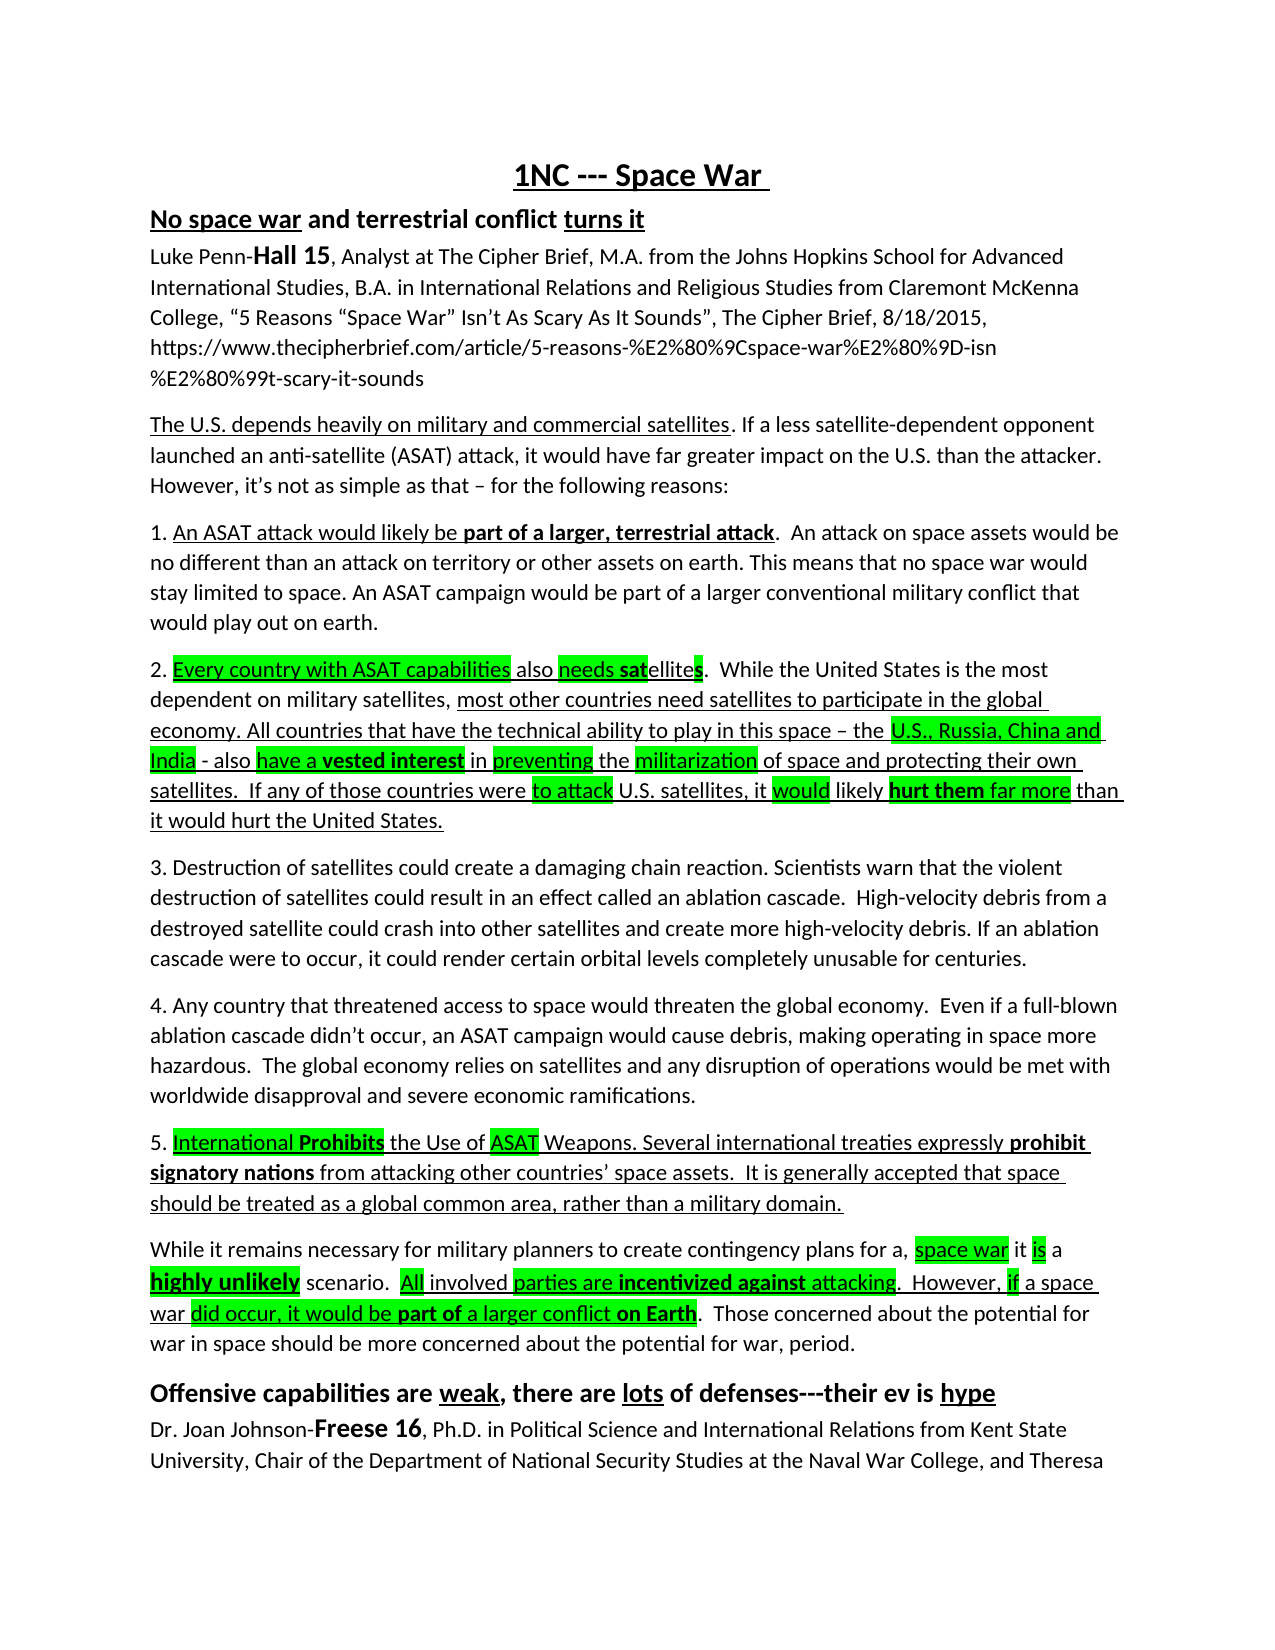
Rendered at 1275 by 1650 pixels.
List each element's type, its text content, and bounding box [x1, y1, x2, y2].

text 5. International Prohibits the Use of ASAT Weapons. Several international treaties expressly prohibit signatory nations from attacking other countries’ space assets. It is generally accepted that space should be treated as a global common area, rather than a military domain. [150, 1128, 1125, 1217]
text 4. Any country that threatened access to space would threaten the global economy. Even if a full-blown ablation cascade didn’t occur, an ASAT campaign would cause debris, making operating in space more hazardous. The global economy relies on satellites and any disruption of operations would be met with worldwide disapproval and severe economic ramifications. [150, 991, 1125, 1109]
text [150, 1411, 1125, 1475]
text 1. An ASAT attack would likely be part of a larger, terrestrial attack. An attack on space assets would be no different than an attack on territory or other assets on earth. This means that no space war would stay limited to space. An ASAT campaign would be part of a larger conventional military conflict that would play out on earth. [150, 518, 1125, 637]
text Luke Penn-Hall 15, Analyst at The Cipher Brief, M.A. from the Johns Hopkins School for Advanced International Studies, B.A. in International Relations and Religious Studies from Claremont McKenna College, “5 Reasons “Space War” Isn’t As Scary As It Sounds”, The Cipher Brief, 8/18/2015, https://www.thecipherbrief.com/article/5-reasons-%E2%80%9Cspace-war%E2%80%9D-isn%E2%80%99t-scary-it-sounds [150, 238, 1125, 392]
text While it remains necessary for military planners to create contingency plans for a, space war it is a highly unlikely scenario. All involved parties are incentivized against attacking. However, if a space war did occur, it would be part of a larger conflict on Earth. Those concerned about the potential for war in space should be more concerned about the potential for war, period. [150, 1236, 1125, 1357]
text 3. Destruction of satellites could create a damaging chain reaction. Scientists warn that the violent destruction of satellites could result in an effect called an ablation cascade. High-velocity debris from a destroyed satellite could crash into other satellites and create more high-velocity debris. If an ablation cascade were to occur, it could render certain orbital levels completely unusable for centuries. [150, 853, 1125, 972]
text The U.S. depends heavily on military and commercial satellites. If a less satellite-dependent opponent launched an anti-satellite (ASAT) attack, it would have far greater impact on the U.S. than the attacker. However, it’s not as simple as that – for the following reasons: [150, 411, 1125, 499]
subtitle 1NC --- Space War [150, 154, 1125, 195]
subtitle No space war and terrestrial conflict turns it [150, 202, 1125, 235]
text 2. Every country with ASAT capabilities also needs satellites. While the United States is the most dependent on military satellites, most other countries need satellites to participate in the global economy. All countries that have the technical ability to play in this space – the U.S., Russia, China and India - also have a vested interest in preventing the militarization of space and protecting their own satellites. If any of those countries were to attack U.S. satellites, it would likely hurt them far more than it would hurt the United States. [150, 655, 1125, 834]
subtitle Offensive capabilities are weak, there are lots of defenses---their ev is hype [150, 1376, 1125, 1409]
